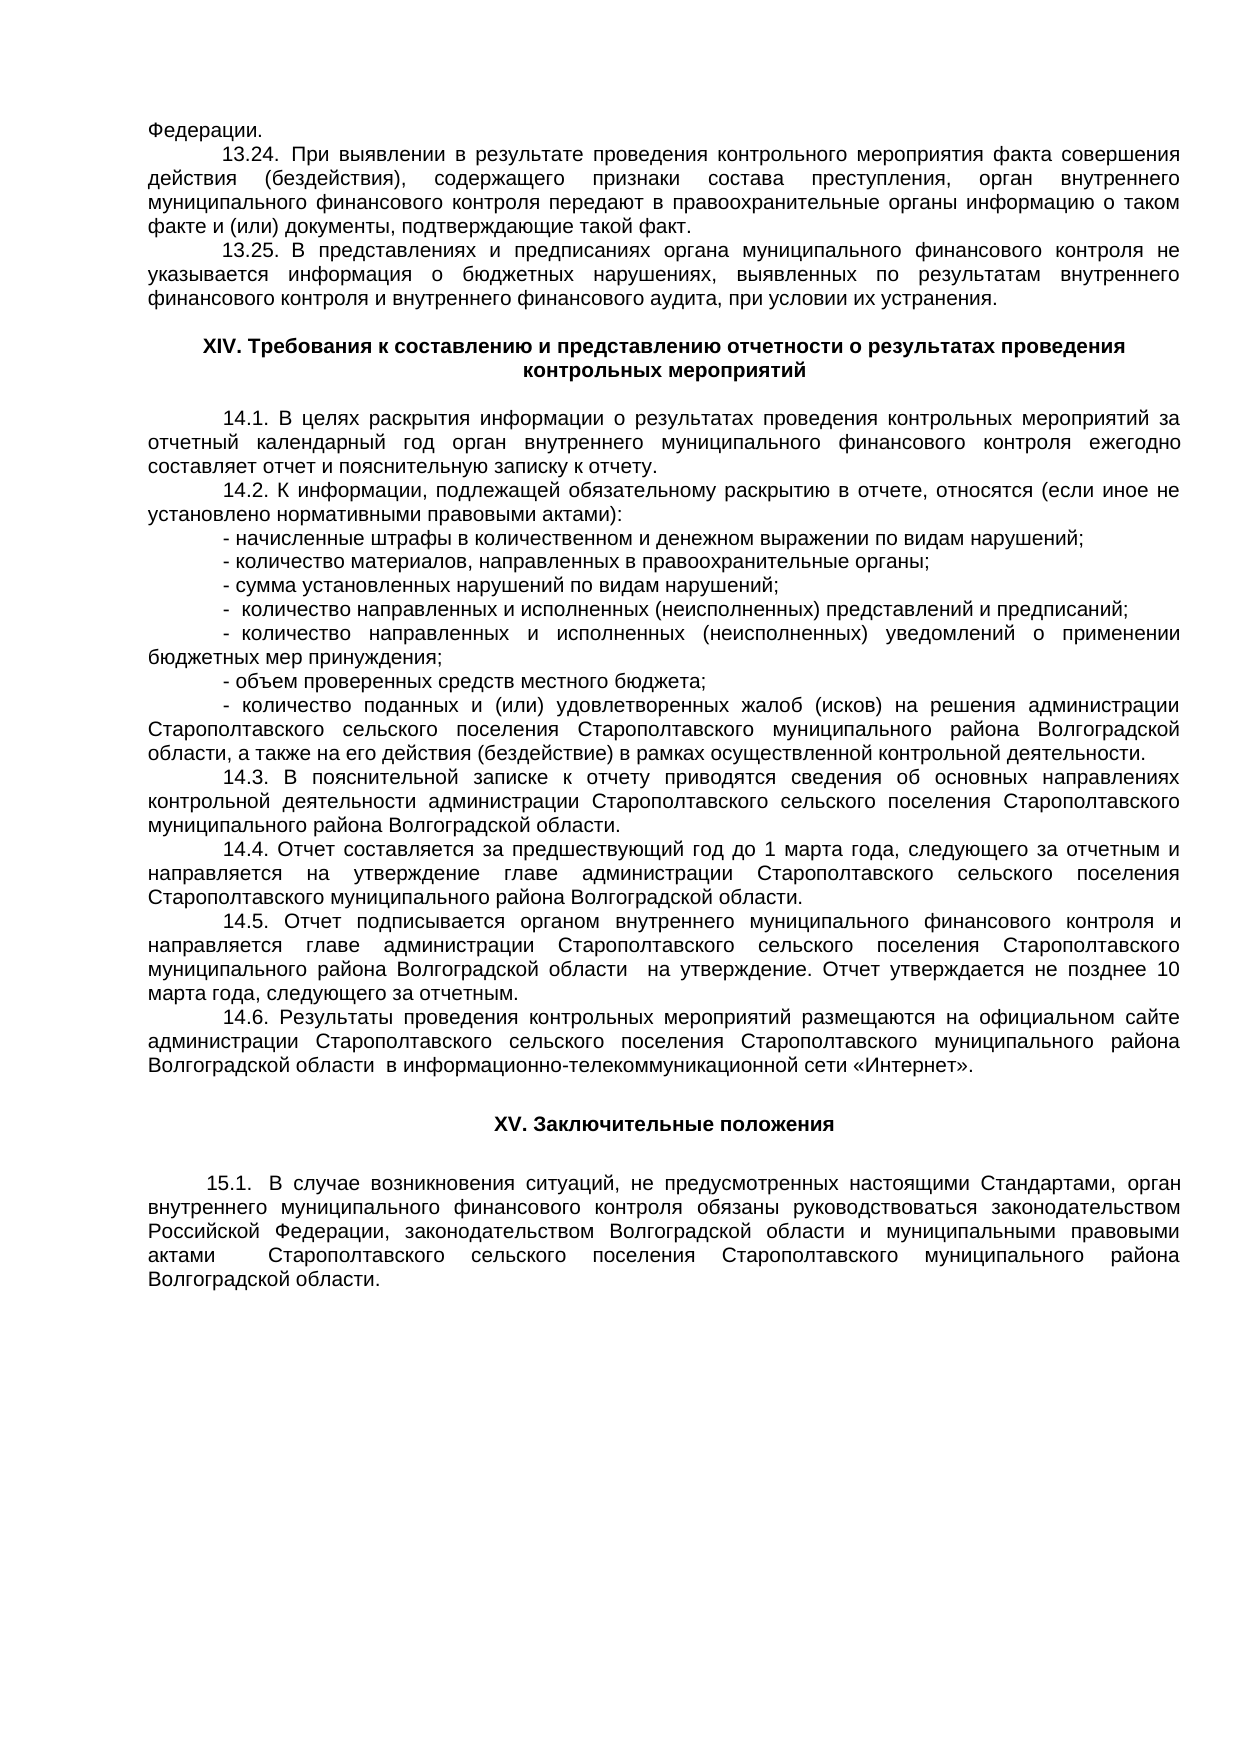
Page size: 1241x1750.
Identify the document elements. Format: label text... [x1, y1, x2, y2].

text 14.6. Результаты проведения контрольных мероприятий размещаются на официальном сайте администрации Старополтавского сельского поселения Старополтавского муниципального района Волгоградской области в информационно-телекоммуникационной сети «Интернет». [148, 1004, 1181, 1076]
text - количество направленных и исполненных (неисполненных) уведомлений о применении бюджетных мер принуждения; [148, 621, 1181, 669]
text - начисленные штрафы в количественном и денежном выражении по видам нарушений; [148, 525, 1181, 549]
text 14.2. К информации, подлежащей обязательному раскрытию в отчете, относятся (если иное не установлено нормативными правовыми актами): [148, 477, 1181, 525]
text - сумма установленных нарушений по видам нарушений; [148, 573, 1181, 597]
text 14.1. В целях раскрытия информации о результатах проведения контрольных мероприятий за отчетный календарный год орган внутреннего муниципального финансового контроля ежегодно составляет отчет и пояснительную записку к отчету. [148, 406, 1181, 477]
text - количество направленных и исполненных (неисполненных) представлений и предписаний; [148, 597, 1181, 621]
text - объем проверенных средств местного бюджета; [148, 669, 1181, 693]
text - количество поданных и (или) удовлетворенных жалоб (исков) на решения администрации Старополтавского сельского поселения Старополтавского муниципального района Волгоградской области, а также на его действия (бездействие) в рамках осуществленной контрольной деятельности. [148, 693, 1181, 765]
text 14.4. Отчет составляется за предшествующий год до 1 марта года, следующего за отчетным и направляется на утверждение главе администрации Старополтавского сельского поселения Старополтавского муниципального района Волгоградской области. [148, 837, 1181, 909]
list XIV. Требования к составлению и представлению отчетности о результатах проведения контрольных мероприятий [148, 334, 1181, 382]
text 15.1. В случае возникновения ситуаций, не предусмотренных настоящими Стандартами, орган внутреннего муниципального финансового контроля обязаны руководствоваться законодательством Российской Федерации, законодательством Волгоградской области и муниципальными правовыми актами Старополтавского сельского поселения Старополтавского муниципального района Волгоградской области. [148, 1171, 1181, 1291]
text 14.5. Отчет подписывается органом внутреннего муниципального финансового контроля и направляется главе администрации Старополтавского сельского поселения Старополтавского муниципального района Волгоградской области на утверждение. Отчет утверждается не позднее 10 марта года, следующего за отчетным. [148, 909, 1181, 1004]
subtitle XV. Заключительные положения [148, 1112, 1181, 1136]
text - количество материалов, направленных в правоохранительные органы; [148, 549, 1181, 573]
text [148, 118, 1181, 142]
text 13.24. При выявлении в результате проведения контрольного мероприятия факта совершения действия (бездействия), содержащего признаки состава преступления, орган внутреннего муниципального финансового контроля передают в правоохранительные органы информацию о таком факте и (или) документы, подтверждающие такой факт. [148, 142, 1181, 238]
text 13.25. В представлениях и предписаниях органа муниципального финансового контроля не указывается информация о бюджетных нарушениях, выявленных по результатам внутреннего финансового контроля и внутреннего финансового аудита, при условии их устранения. [148, 238, 1181, 310]
text 14.3. В пояснительной записке к отчету приводятся сведения об основных направлениях контрольной деятельности администрации Старополтавского сельского поселения Старополтавского муниципального района Волгоградской области. [148, 765, 1181, 837]
